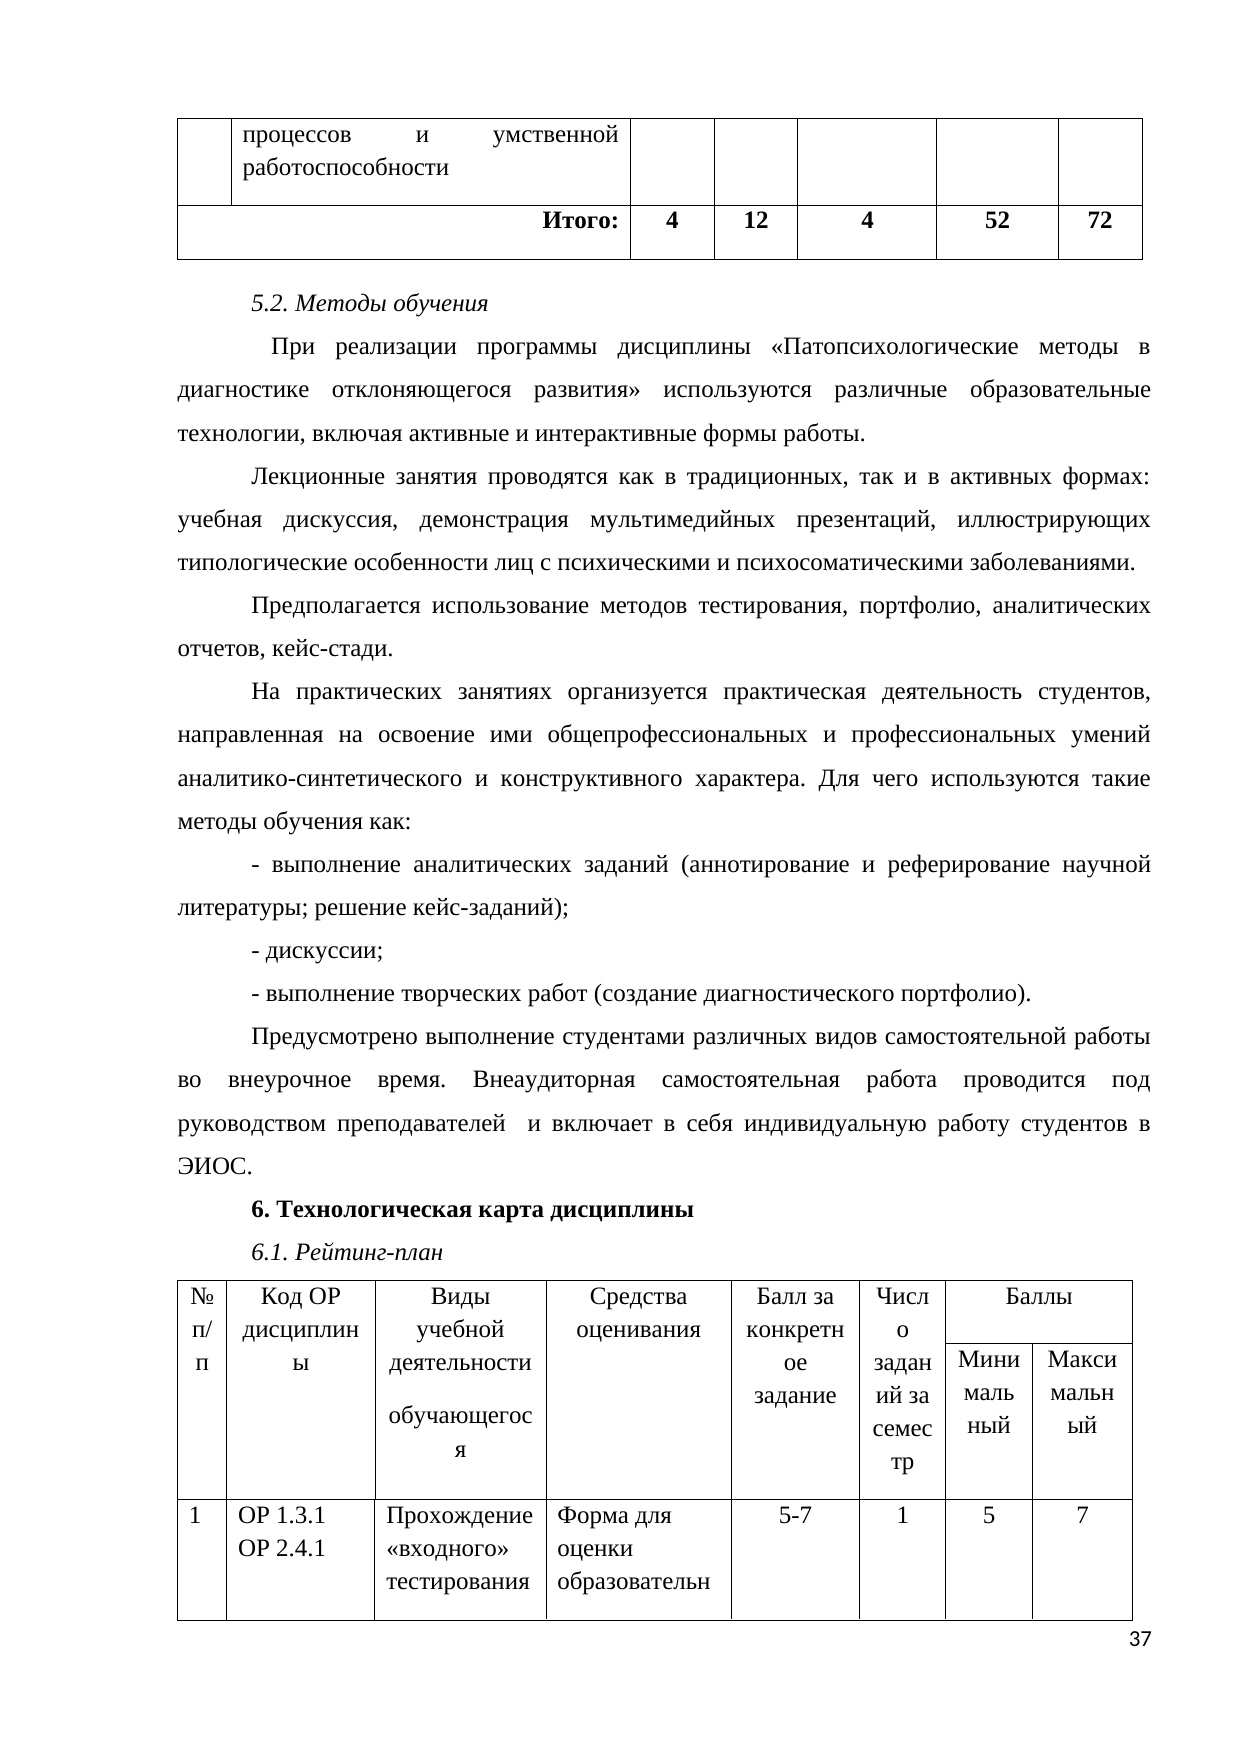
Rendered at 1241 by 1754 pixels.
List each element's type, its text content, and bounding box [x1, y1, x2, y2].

text На практических занятиях организуется практическая деятельность студентов, направленная на освоение ими общепрофессиональных и профессиональных умений аналитико-синтетического и конструктивного характера. Для чего используются такие методы обучения как: [177, 676, 1152, 834]
text 5.2. Методы обучения [177, 288, 1152, 317]
table_cell 4 [631, 206, 714, 259]
table_cell 7 [1032, 1500, 1132, 1620]
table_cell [546, 1500, 731, 1620]
table_header Балл за конкретное задание [732, 1281, 859, 1499]
table_header Код ОР дисциплины [227, 1281, 375, 1499]
table_cell 1 [178, 1500, 226, 1620]
table_header № п/п [178, 1281, 226, 1499]
text 6.1. Рейтинг-план [177, 1237, 1152, 1266]
table_cell 21 [1059, 119, 1142, 205]
table_cell 1 [631, 119, 714, 205]
table_header Баллы [946, 1281, 1132, 1343]
table_cell 52 [937, 206, 1058, 259]
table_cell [232, 119, 630, 205]
text Предполагается использование методов тестирования, портфолио, аналитических отчетов, кейс-стади. [177, 590, 1152, 662]
table_cell 15 [937, 119, 1058, 205]
table_header Виды учебной деятельности обучающегося [376, 1281, 546, 1499]
text Лекционные занятия проводятся как в традиционных, так и в активных формах: учебная дискуссия, демонстрация мультимедийных презентаций, иллюстрирующих типологические особенности лиц с психическими и психосоматическими заболеваниями. [177, 461, 1152, 576]
table_cell 5-7 [731, 1500, 859, 1620]
table_cell 12 [715, 206, 797, 259]
table_cell Итого: [178, 206, 630, 259]
text - дискуссии; [177, 935, 1152, 964]
table_cell ОР 1.3.1 ОР 2.4.1 [227, 1500, 374, 1620]
table_header Число заданий за семестр [860, 1281, 945, 1499]
table_cell 3 [715, 119, 797, 205]
table_cell 2 [798, 119, 936, 205]
text 6. Технологическая карта дисциплины [177, 1194, 1152, 1223]
text Предусмотрено выполнение студентами различных видов самостоятельной работы во внеурочное время. Внеаудиторная самостоятельная работа проводится под руководством преподавателей и включает в себя индивидуальную работу студентов в ЭИОС. [177, 1021, 1152, 1179]
table_cell 4 [798, 206, 936, 259]
table_cell 5 [946, 1500, 1032, 1620]
table_header Средства оценивания [547, 1281, 731, 1499]
table_cell Минимальный [946, 1344, 1032, 1499]
text - выполнение творческих работ (создание диагностического портфолио). [177, 978, 1152, 1007]
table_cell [375, 1500, 546, 1620]
table_cell 1 [860, 1500, 946, 1620]
text При реализации программы дисциплины «Патопсихологические методы в диагностике отклоняющегося развития» используются различные образовательные технологии, включая активные и интерактивные формы работы. [177, 331, 1152, 446]
table_cell 72 [1059, 206, 1142, 259]
table_cell 7 [178, 119, 231, 205]
text - выполнение аналитических заданий (аннотирование и реферирование научной литературы; решение кейс-заданий); [177, 849, 1152, 921]
table_cell Максимальный [1033, 1344, 1132, 1499]
